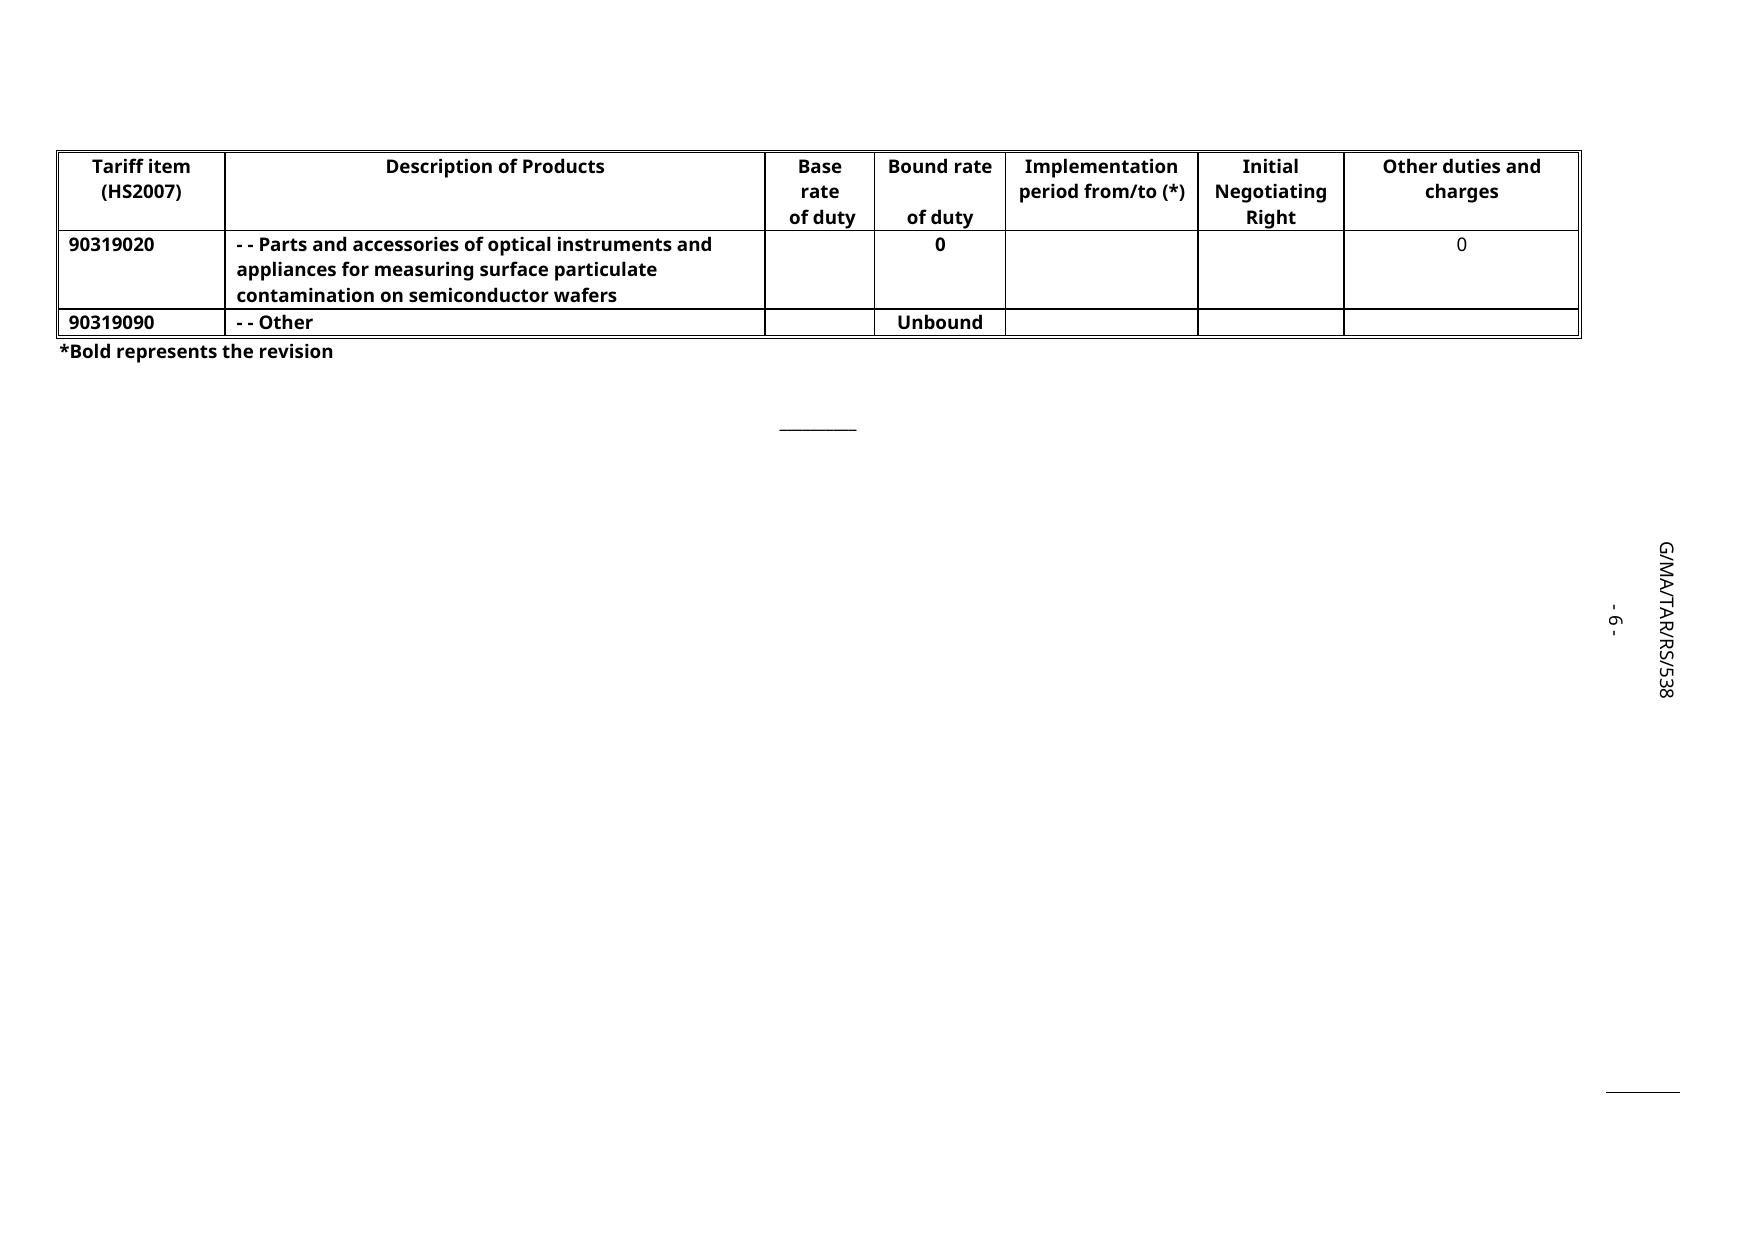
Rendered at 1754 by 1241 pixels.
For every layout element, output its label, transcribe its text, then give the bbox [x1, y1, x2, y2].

table_header Bound rate of duty [875, 153, 1005, 230]
table_cell [1199, 231, 1343, 308]
text __________ [59, 408, 1577, 434]
table_cell 0 [1345, 231, 1578, 308]
table_cell 0 [875, 231, 1005, 308]
table_cell [1345, 310, 1578, 335]
table_cell Unbound [875, 310, 1005, 335]
table_cell [1199, 310, 1343, 335]
table_cell 90319020 [59, 231, 224, 308]
text *Bold represents the revision [59, 339, 1577, 364]
table_header Other duties and charges [1345, 153, 1578, 230]
table_cell [1006, 231, 1197, 308]
table_cell - - Parts and accessories of optical instruments and appliances for measuring surface particulate contamination on semiconductor wafers [226, 231, 764, 308]
table_header Implementation period from/to (*) [1006, 153, 1197, 230]
table_header Tariff item (HS2007) [59, 153, 224, 230]
table_header Description of Products [226, 153, 764, 230]
table_cell 90319090 [59, 310, 224, 335]
table_header Initial Negotiating Right [1199, 153, 1343, 230]
table_cell [1006, 310, 1197, 335]
table_header Base rate of duty [766, 153, 874, 230]
table_cell [766, 310, 874, 335]
table_cell [766, 231, 874, 308]
table_cell - - Other [226, 310, 764, 335]
